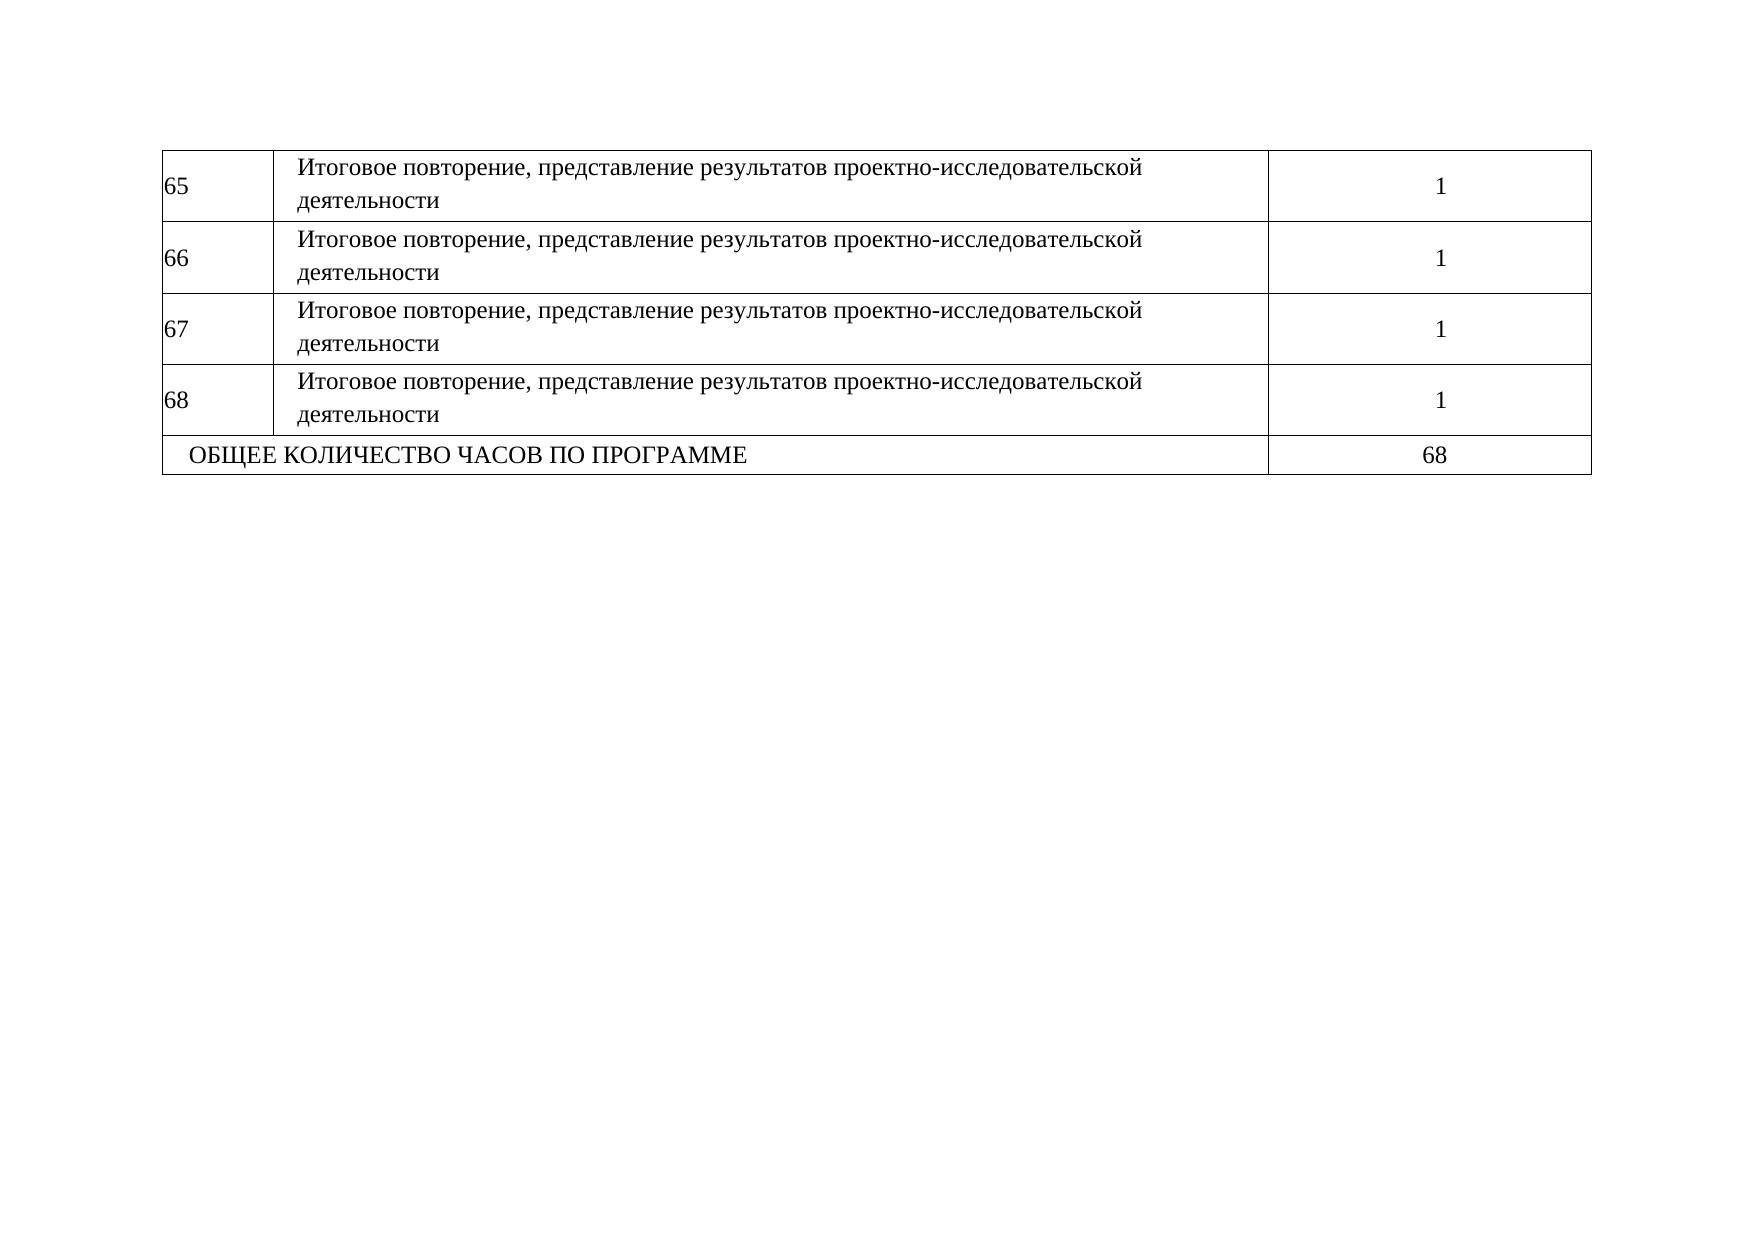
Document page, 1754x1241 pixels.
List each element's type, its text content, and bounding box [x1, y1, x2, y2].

table_cell Итоговое повторение, представление результатов проектно-исследовательской деятельности [274, 365, 1268, 435]
table_cell 1 [1269, 365, 1591, 435]
table_cell 68 [163, 365, 273, 435]
table_cell 68 [1269, 436, 1591, 473]
table_header 65 [163, 151, 273, 221]
table_header 1 [1269, 151, 1591, 221]
table_cell 66 [163, 222, 273, 292]
table_cell ОБЩЕЕ КОЛИЧЕСТВО ЧАСОВ ПО ПРОГРАММЕ [163, 436, 1268, 473]
table_header Итоговое повторение, представление результатов проектно-исследовательской деятельности [274, 151, 1268, 221]
table_cell 67 [163, 294, 273, 363]
table_cell 1 [1269, 294, 1591, 363]
table_cell 1 [1269, 222, 1591, 292]
table_cell Итоговое повторение, представление результатов проектно-исследовательской деятельности [274, 294, 1268, 363]
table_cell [274, 222, 1268, 292]
